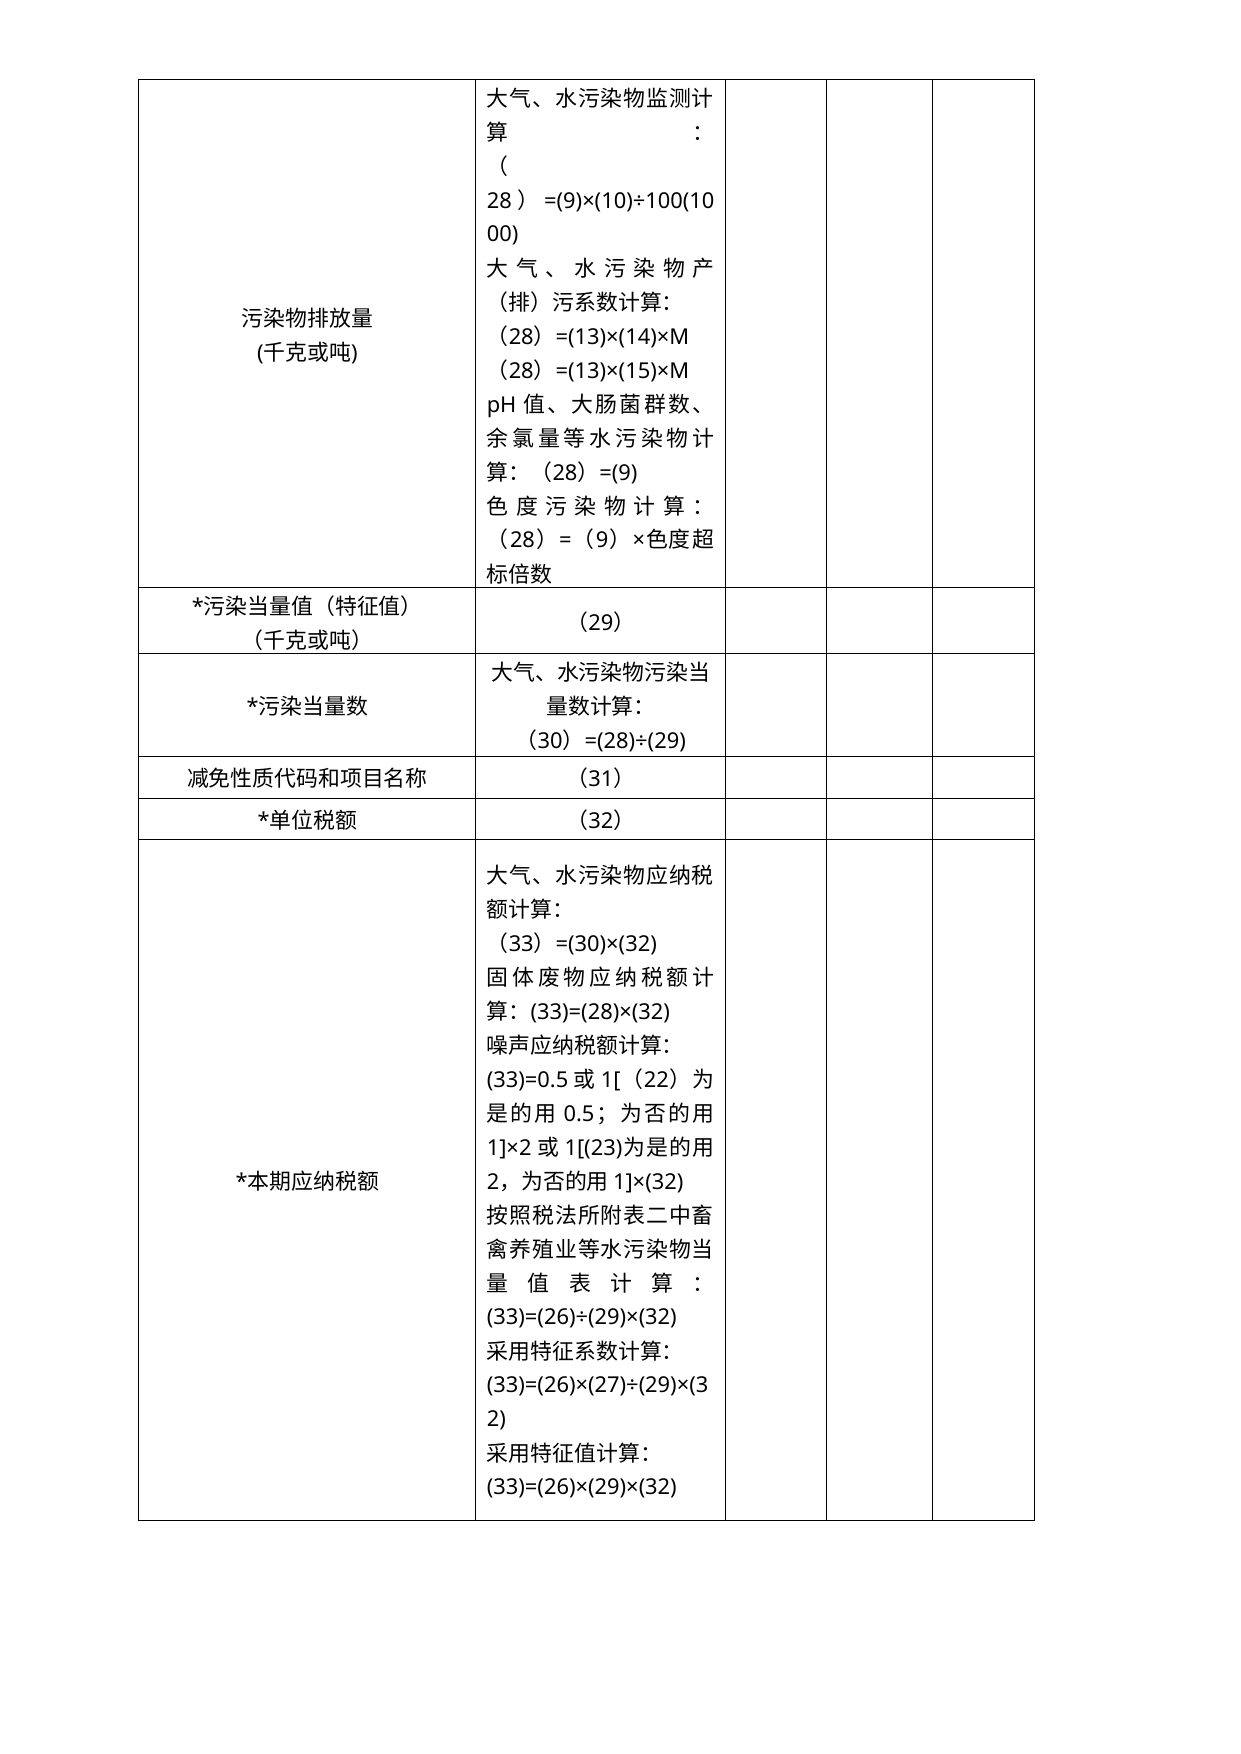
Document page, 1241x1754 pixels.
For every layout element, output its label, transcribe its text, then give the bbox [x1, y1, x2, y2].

table_cell （29） [476, 588, 725, 653]
table_cell [933, 80, 1034, 587]
table_cell （31） [476, 757, 725, 797]
table_cell 大气、水污染物应纳税额计算： （33）=(30)×(32) 固体废物应纳税额计算：(33)=(28)×(32) 噪声应纳税额计算： (33)=0.5或1[（22）为是的用0.5；为否的用1]×2或1[(23)为是的用2，为否的用1]×(32) 按照税法所附表二中畜禽养殖业等水污染物当量值表计算：(33)=(26)÷(29)×(32) 采用特征系数计算： (33)=(26)×(27)÷(29)×(32) 采用特征值计算： (33)=(26)×(29)×(32) [476, 840, 725, 1520]
table_cell [827, 840, 932, 1520]
table_cell [933, 757, 1034, 797]
table_cell [726, 799, 826, 839]
table_cell [933, 588, 1034, 653]
table_cell [726, 654, 826, 756]
table_cell [827, 757, 932, 797]
table_cell *本期应纳税额 [139, 840, 475, 1520]
table_cell *污染当量值（特征值） （千克或吨） [139, 588, 475, 653]
table_cell [933, 799, 1034, 839]
table_cell [827, 654, 932, 756]
table_cell [827, 588, 932, 653]
table_cell [933, 654, 1034, 756]
table_cell [827, 799, 932, 839]
table_cell 大气、水污染物监测计算：（28）=(9)×(10)÷100(1000) 大气、水污染物产（排）污系数计算： （28）=(13)×(14)×M （28）=(13)×(15)×M pH值、大肠菌群数、余氯量等水污染物计算：（28）=(9) 色度污染物计算：（28）=（9）×色度超标倍数 固体废物排放量（含综合利用量）： （28）=(16)-(17)-(18) [476, 80, 725, 587]
table_cell [726, 757, 826, 797]
table_cell [827, 80, 932, 587]
table_cell *单位税额 [139, 799, 475, 839]
table_cell [933, 840, 1034, 1520]
table_cell [726, 840, 826, 1520]
table_cell （32） [476, 799, 725, 839]
table_cell *污染当量数 [139, 654, 475, 756]
table_cell 减免性质代码和项目名称 [139, 757, 475, 797]
table_cell 大气、水污染物污染当量数计算： （30）=(28)÷(29) [476, 654, 725, 756]
table_cell [726, 588, 826, 653]
table_cell [726, 80, 826, 587]
table_cell 污染物排放量 (千克或吨) [139, 80, 475, 587]
